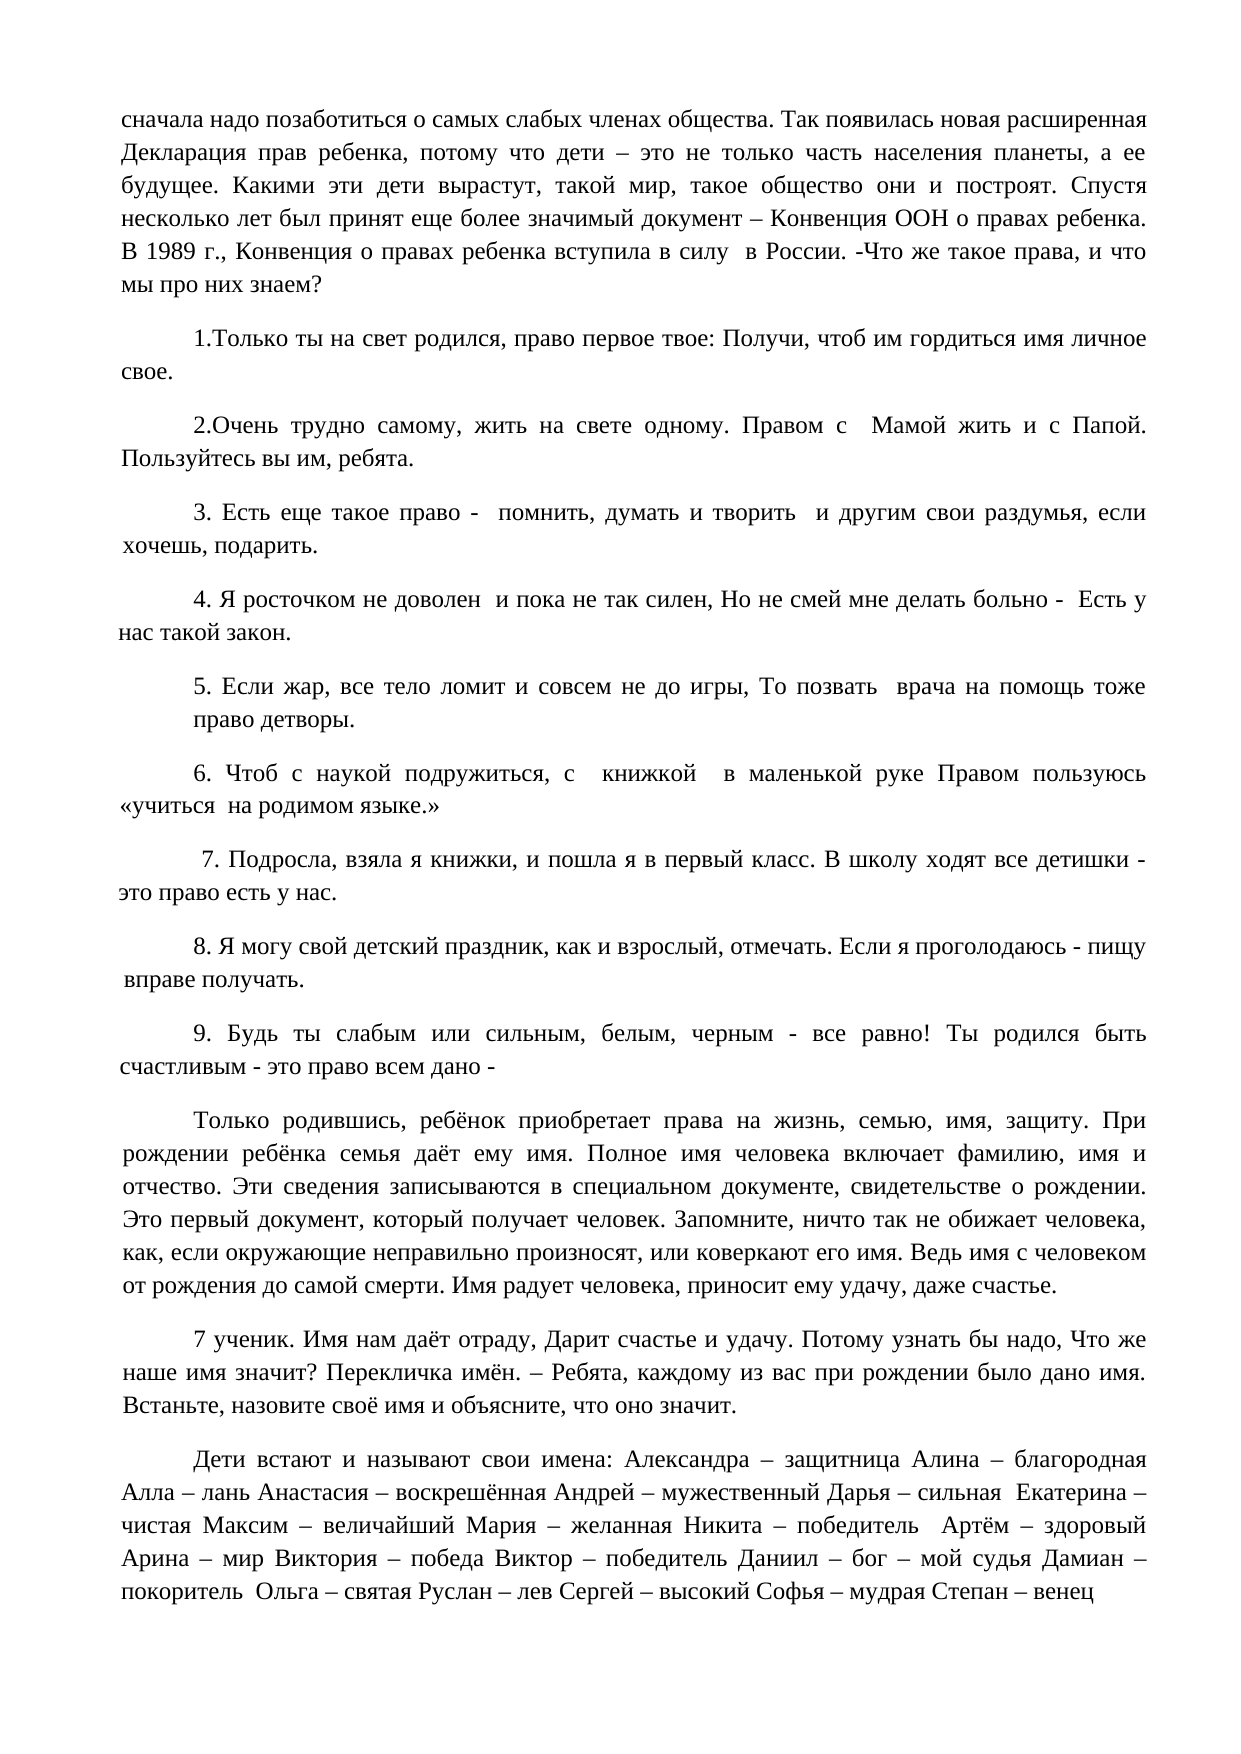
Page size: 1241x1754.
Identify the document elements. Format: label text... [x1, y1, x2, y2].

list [121, 104, 1148, 298]
list 3. Есть еще такое право - помнить, думать и творить и другим свои раздумья, если хочешь, подарить. [122, 497, 1148, 559]
list 4. Я росточком не доволен и пока не так силен, Но не смей мне делать больно - Есть у нас такой закон. [118, 584, 1148, 646]
list 7. Подросла, взяла я книжки, и пошла я в первый класс. В школу ходят все детишки - это право есть у нас. [118, 844, 1148, 906]
list 6. Чтоб с наукой подружиться, с книжкой в маленькой руке Правом пользуюсь «учиться на родимом языке.» [119, 758, 1148, 819]
list Дети встают и называют свои имена: Александра – защитница Алина – благородная Алла – лань Анастасия – воскрешённая Андрей – мужественный Дарья – сильная Екатерина – чистая Максим – величайший Мария – желанная Никита – победитель Артём – здоровый Арина – мир Виктория – победа Виктор – победитель Даниил – бог – мой судья Дамиан – покоритель Ольга – святая Руслан – лев Сергей – высокий Софья – мудрая Степан – венец [121, 1444, 1148, 1605]
list 1.Только ты на свет родился, право первое твое: Получи, чтоб им гордиться имя личное свое. [121, 323, 1148, 385]
list 5. Если жар, все тело ломит и совсем не до игры, То позвать врача на помощь тоже право детворы. [193, 671, 1148, 732]
list Только родившись, ребёнок приобретает права на жизнь, семью, имя, защиту. При рождении ребёнка семья даёт ему имя. Полное имя человека включает фамилию, имя и отчество. Эти сведения записываются в специальном документе, свидетельстве о рождении. Это первый документ, который получает человек. Запомните, ничто так не обижает человека, как, если окружающие неправильно произносят, или коверкают его имя. Ведь имя с человеком от рождения до самой смерти. Имя радует человека, приносит ему удачу, даже счастье. [122, 1105, 1148, 1299]
list 9. Будь ты слабым или сильным, белым, черным - все равно! Ты родился быть счастливым - это право всем дано - [119, 1018, 1148, 1080]
list 8. Я могу свой детский праздник, как и взрослый, отмечать. Если я проголодаюсь - пищу вправе получать. [124, 931, 1148, 993]
list 2.Очень трудно самому, жить на свете одному. Правом с Мамой жить и с Папой. Пользуйтесь вы им, ребята. [121, 410, 1148, 472]
list 7 ученик. Имя нам даёт отраду, Дарит счастье и удачу. Потому узнать бы надо, Что же наше имя значит? Перекличка имён. – Ребята, каждому из вас при рождении было дано имя. Встаньте, назовите своё имя и объясните, что оно значит. [122, 1324, 1148, 1419]
